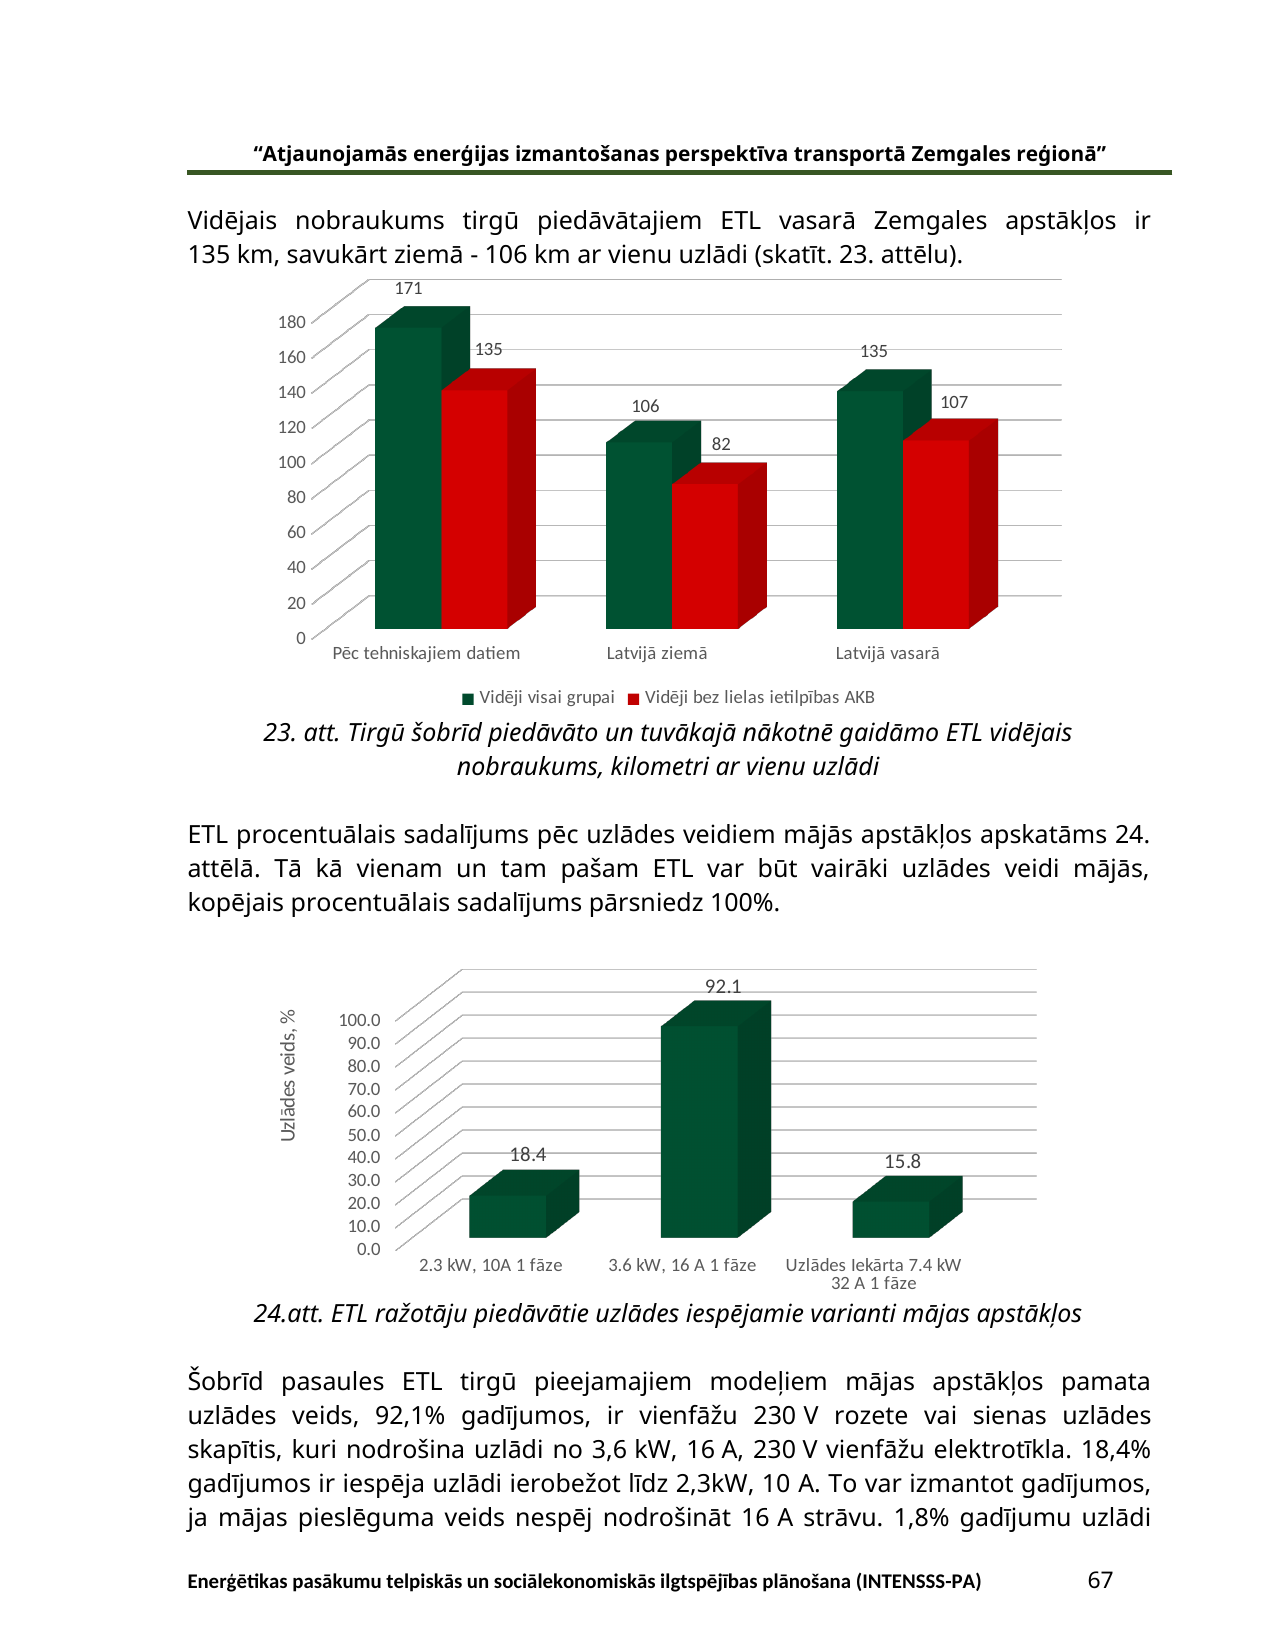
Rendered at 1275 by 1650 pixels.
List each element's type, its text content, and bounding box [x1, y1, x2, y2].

text 23. att. Tirgū šobrīd piedāvāto un tuvākajā nākotnē gaidāmo ETL vidējais nobraukums, kilometri ar vienu uzlādi [187, 715, 1152, 783]
text 24.att. ETL ražotāju piedāvātie uzlādes iespējamie varianti mājas apstākļos [187, 1295, 1152, 1329]
text Vidējais nobraukums tirgū piedāvātajiem ETL vasarā Zemgales apstākļos ir 135 km, savukārt ziemā - 106 km ar vienu uzlādi (skatīt. 23. attēlu). [187, 203, 1152, 271]
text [187, 1363, 1152, 1534]
text ETL procentuālais sadalījums pēc uzlādes veidiem mājās apstākļos apskatāms 24. attēlā. Tā kā vienam un tam pašam ETL var būt vairāki uzlādes veidi mājās, kopējais procentuālais sadalījums pārsniedz 100%. [187, 817, 1152, 919]
